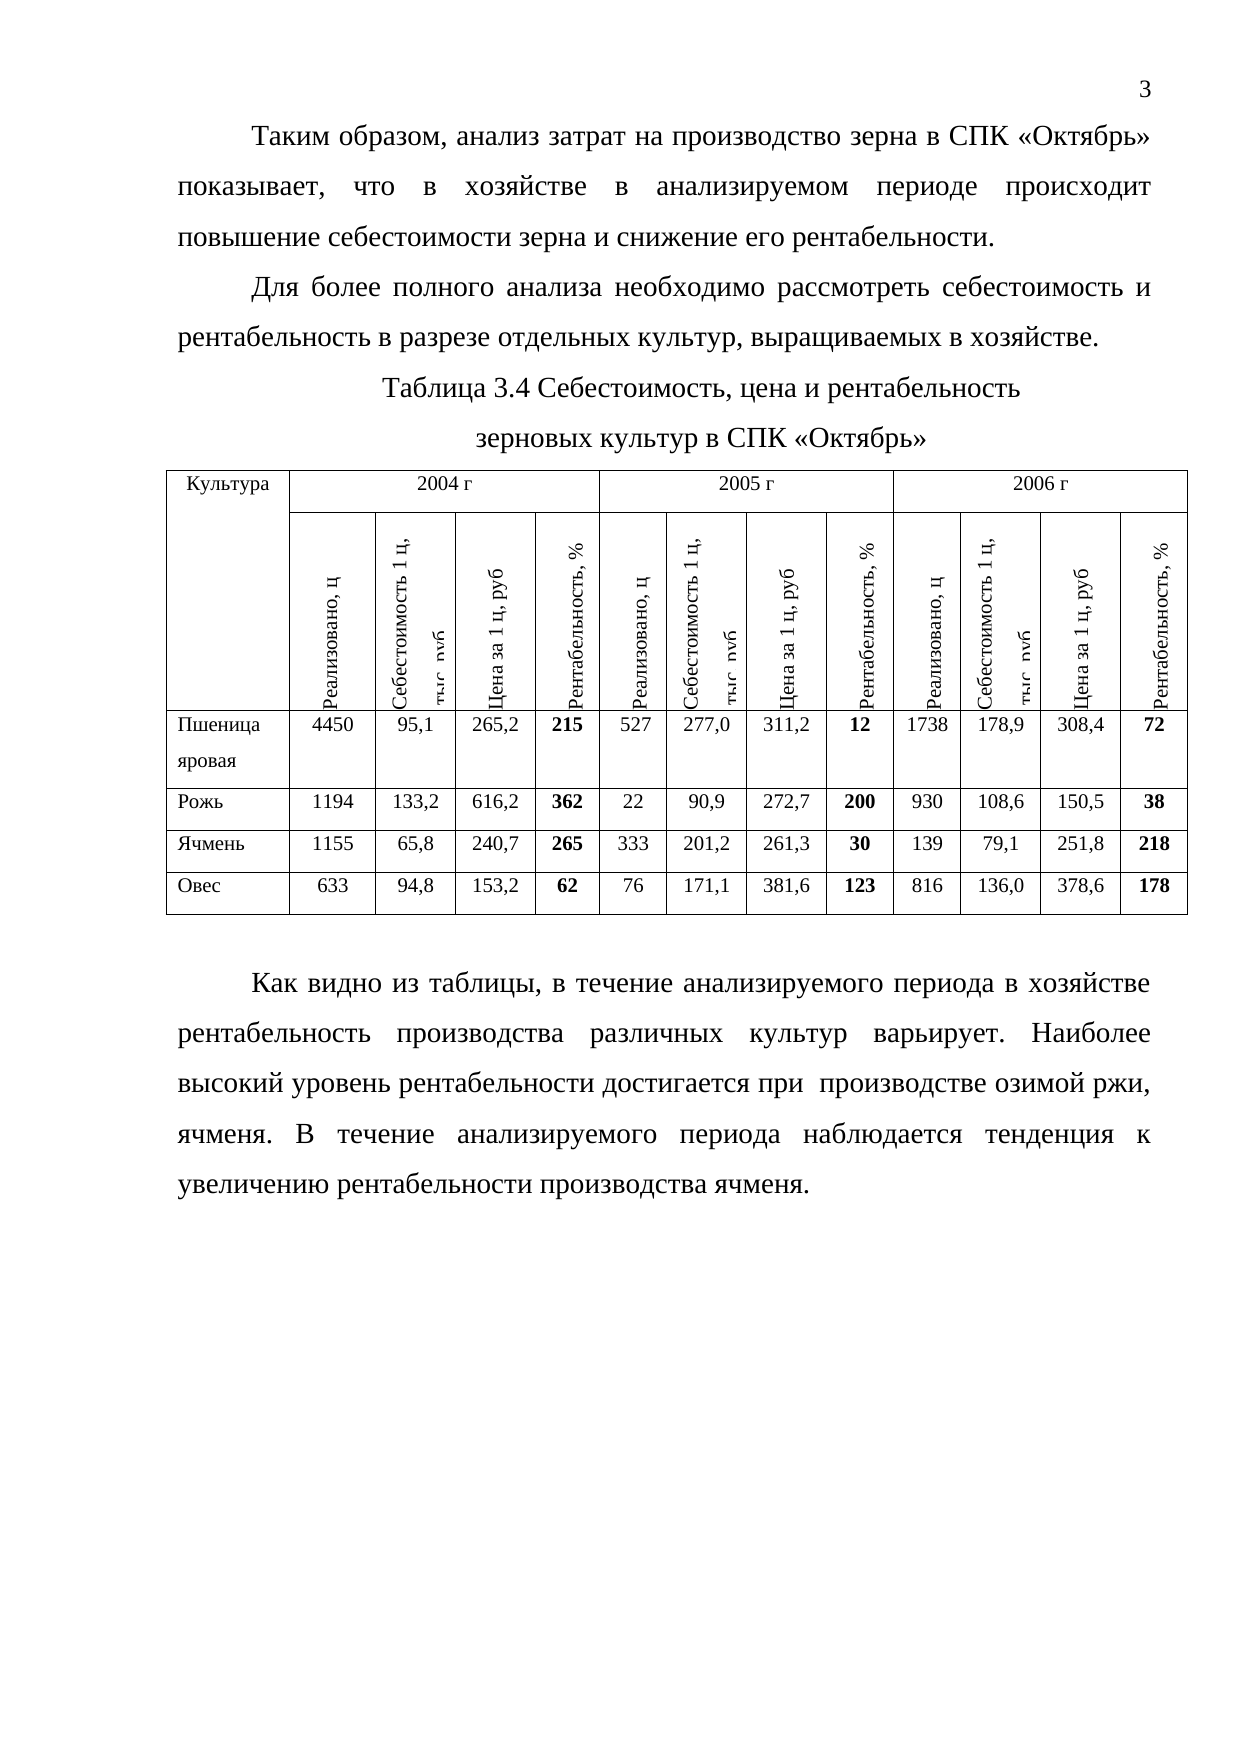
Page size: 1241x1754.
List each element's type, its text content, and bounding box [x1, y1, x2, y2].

table_cell Рентабельность, % [536, 513, 599, 710]
table_cell Цена за 1 ц, руб [747, 513, 826, 710]
table_cell 123 [827, 873, 893, 913]
table_cell 251,8 [1041, 831, 1120, 872]
table_cell 150,5 [1041, 789, 1120, 830]
table_cell 1155 [290, 831, 375, 872]
table_cell 79,1 [961, 831, 1040, 872]
table_cell 153,2 [456, 873, 535, 913]
table_cell 12 [827, 711, 893, 788]
table_cell 72 [1121, 711, 1187, 788]
table_cell Рентабельность, % [827, 513, 893, 710]
table_cell 95,1 [376, 711, 455, 788]
table_cell 178 [1121, 873, 1187, 913]
table_cell Рожь [167, 789, 289, 830]
text Для более полного анализа необходимо рассмотреть себестоимость и рентабельность в разрезе отдельных культур, выращиваемых в хозяйстве. [177, 269, 1152, 353]
text Таким образом, анализ затрат на производство зерна в СПК «Октябрь» показывает, что в хозяйстве в анализируемом периоде происходит повышение себестоимости зерна и снижение его рентабельности. [177, 118, 1152, 252]
table_cell 139 [894, 831, 960, 872]
table_cell 133,2 [376, 789, 455, 830]
table_header Культура [167, 471, 289, 710]
table_header 2006 г [894, 471, 1187, 512]
table_cell 311,2 [747, 711, 826, 788]
table_cell Себестоимость 1 ц, тыс. руб [667, 513, 746, 710]
table_cell 333 [600, 831, 666, 872]
table_cell 215 [536, 711, 599, 788]
table_cell Рентабельность, % [1121, 513, 1187, 710]
table_cell 136,0 [961, 873, 1040, 913]
table_cell Реализовано, ц [894, 513, 960, 710]
table_cell 38 [1121, 789, 1187, 830]
table_cell 616,2 [456, 789, 535, 830]
table_cell Цена за 1 ц, руб [1041, 513, 1120, 710]
table_cell 272,7 [747, 789, 826, 830]
table_cell 201,2 [667, 831, 746, 872]
table_cell 171,1 [667, 873, 746, 913]
table_cell 62 [536, 873, 599, 913]
table_cell 94,8 [376, 873, 455, 913]
table_cell 30 [827, 831, 893, 872]
table_cell 108,6 [961, 789, 1040, 830]
table_cell 200 [827, 789, 893, 830]
table_cell 76 [600, 873, 666, 913]
table_cell 633 [290, 873, 375, 913]
table_cell 930 [894, 789, 960, 830]
table_cell 527 [600, 711, 666, 788]
table_cell 261,3 [747, 831, 826, 872]
table_cell 22 [600, 789, 666, 830]
text Как видно из таблицы, в течение анализируемого периода в хозяйстве рентабельность производства различных культур варьирует. Наиболее высокий уровень рентабельности достигается при производстве озимой ржи, ячменя. В течение анализируемого периода наблюдается тенденция к увеличению рентабельности производства ячменя. [177, 965, 1152, 1200]
table_cell 90,9 [667, 789, 746, 830]
table_cell 277,0 [667, 711, 746, 788]
table_header 2005 г [600, 471, 893, 512]
table_cell Цена за 1 ц, руб [456, 513, 535, 710]
table_cell 378,6 [1041, 873, 1120, 913]
table_cell 308,4 [1041, 711, 1120, 788]
text зерновых культур в СПК «Октябрь» [177, 420, 1152, 453]
table_cell 4450 [290, 711, 375, 788]
table_cell Пшеница яровая [167, 711, 289, 788]
table_cell 178,9 [961, 711, 1040, 788]
table_cell Овес [167, 873, 289, 913]
table_cell 816 [894, 873, 960, 913]
table_cell 1194 [290, 789, 375, 830]
table_cell Себестоимость 1 ц, тыс. руб [961, 513, 1040, 710]
table_cell Ячмень [167, 831, 289, 872]
table_cell 362 [536, 789, 599, 830]
table_cell Реализовано, ц [290, 513, 375, 710]
table_header 2004 г [290, 471, 599, 512]
table_cell 381,6 [747, 873, 826, 913]
table_cell Себестоимость 1 ц, тыс. руб [376, 513, 455, 710]
table_cell 1738 [894, 711, 960, 788]
table_cell 218 [1121, 831, 1187, 872]
table_cell 265 [536, 831, 599, 872]
table_cell 240,7 [456, 831, 535, 872]
table_cell 65,8 [376, 831, 455, 872]
table_cell 265,2 [456, 711, 535, 788]
text Таблица 3.4 Себестоимость, цена и рентабельность [177, 370, 1152, 403]
table_cell Реализовано, ц [600, 513, 666, 710]
